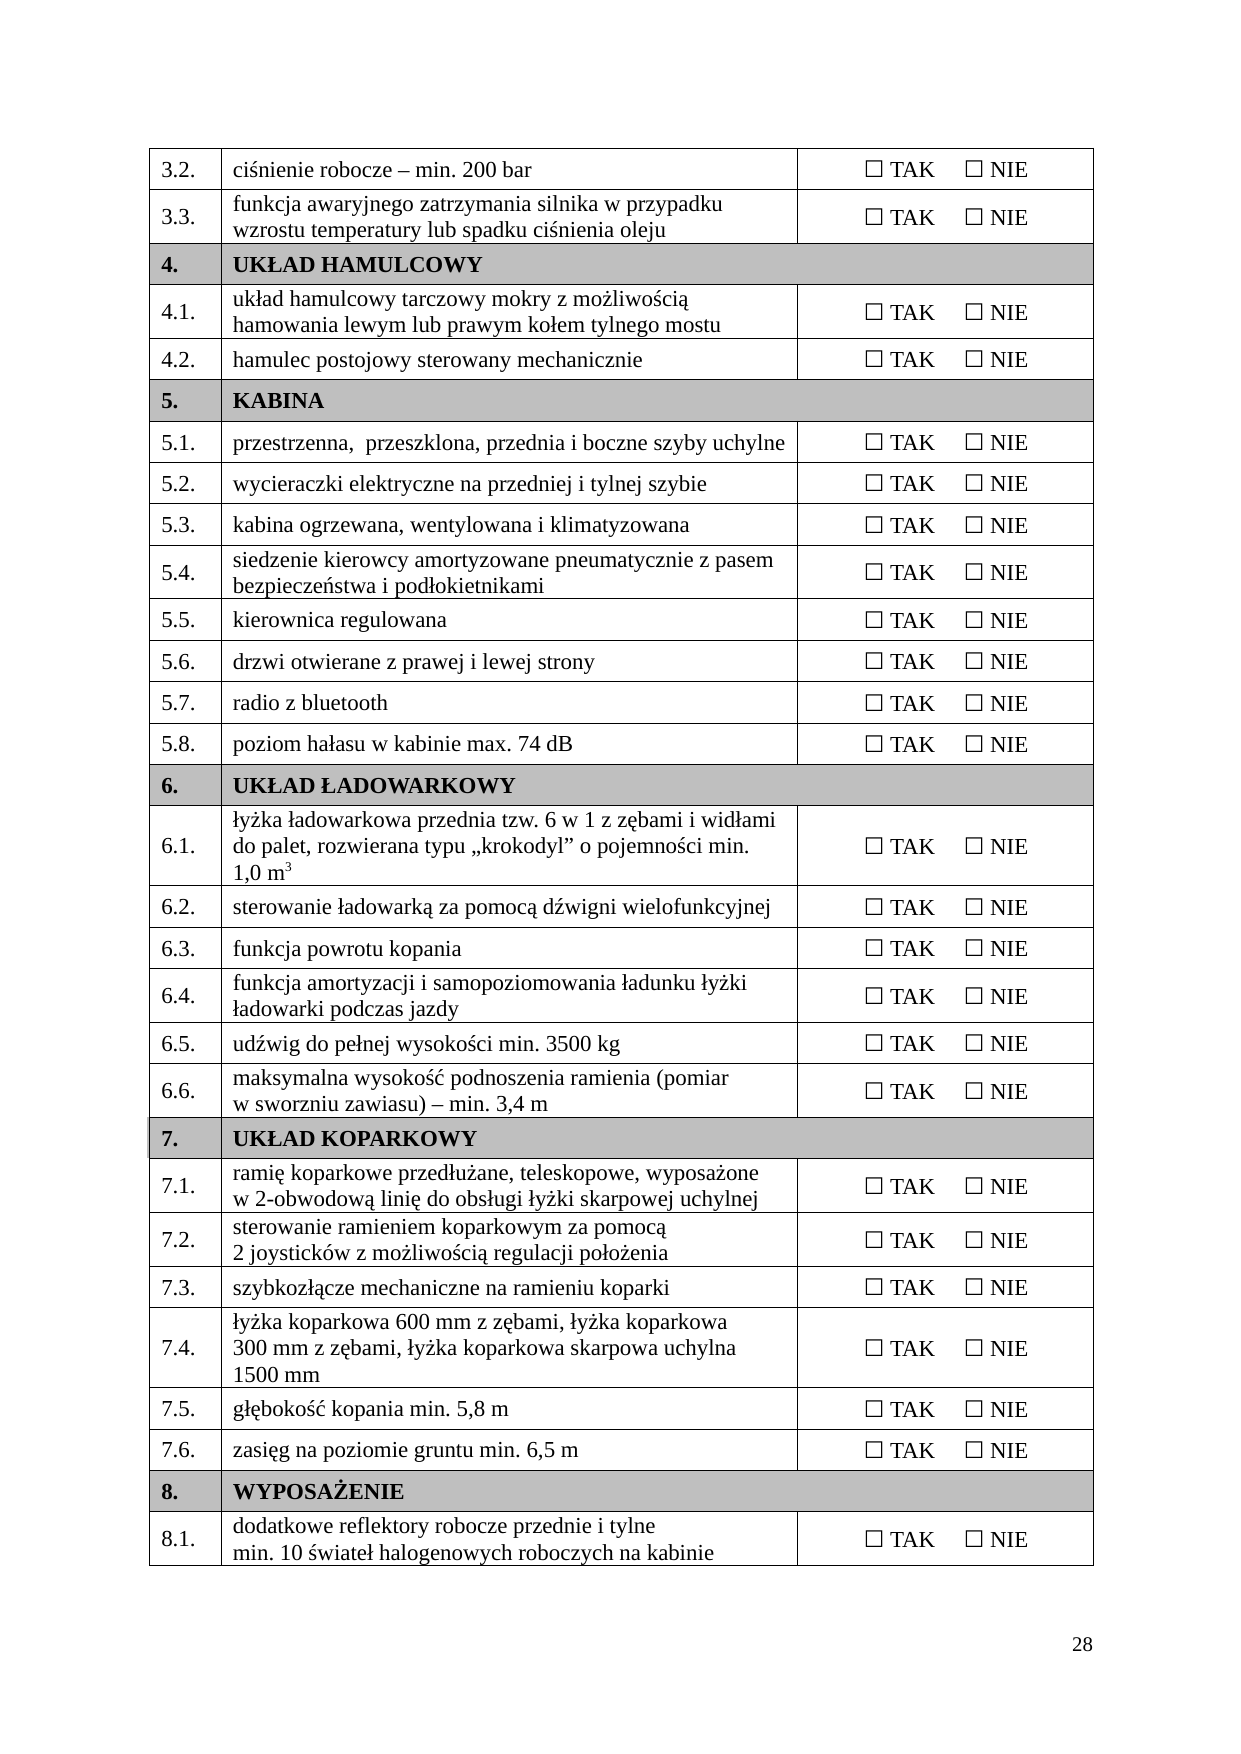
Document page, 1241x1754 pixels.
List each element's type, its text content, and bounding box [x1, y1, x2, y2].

table_cell układ hamulcowy tarczowy mokry z możliwością hamowania lewym lub prawym kołem tylnego mostu [222, 285, 797, 338]
table_cell 6.1. [150, 806, 221, 885]
table_cell TAK NIE [798, 1064, 1093, 1117]
table_cell drzwi otwierane z prawej i lewej strony [222, 641, 797, 681]
table_cell TAK NIE [798, 641, 1093, 681]
table_cell 7.2. [150, 1213, 221, 1266]
table_cell TAK NIE [798, 1430, 1093, 1470]
table_cell TAK NIE [798, 285, 1093, 338]
table_cell 4.1. [150, 285, 221, 338]
table_cell 8. [150, 1471, 221, 1511]
table_cell 5.7. [150, 682, 221, 722]
table_cell wycieraczki elektryczne na przedniej i tylnej szybie [222, 463, 797, 503]
table_cell udźwig do pełnej wysokości min. 3500 kg [222, 1023, 797, 1063]
table_cell 5.6. [150, 641, 221, 681]
table_cell 6.6. [150, 1064, 221, 1117]
table_cell 7.5. [150, 1388, 221, 1428]
table_cell 6.5. [150, 1023, 221, 1063]
table_cell TAK NIE [798, 682, 1093, 722]
table_cell 3.2. [150, 149, 221, 189]
table_cell TAK NIE [798, 724, 1093, 764]
table_cell 5.4. [150, 546, 221, 598]
table_cell 6.4. [150, 969, 221, 1022]
table_cell TAK NIE [798, 1267, 1093, 1307]
table_cell sterowanie ładowarką za pomocą dźwigni wielofunkcyjnej [222, 886, 797, 927]
table_cell TAK NIE [798, 969, 1093, 1022]
table_cell przestrzenna, przeszklona, przednia i boczne szyby uchylne [222, 422, 797, 462]
table_cell TAK NIE [798, 599, 1093, 640]
table_cell 5.2. [150, 463, 221, 503]
table_cell hamulec postojowy sterowany mechanicznie [222, 339, 797, 379]
table_cell 7.4. [150, 1308, 221, 1387]
table_cell ramię koparkowe przedłużane, teleskopowe, wyposażone w 2-obwodową linię do obsługi łyżki skarpowej uchylnej [222, 1159, 797, 1212]
table_cell TAK NIE [798, 504, 1093, 544]
table_cell głębokość kopania min. 5,8 m [222, 1388, 797, 1428]
table_cell TAK NIE [798, 1512, 1093, 1565]
table_cell funkcja awaryjnego zatrzymania silnika w przypadku wzrostu temperatury lub spadku ciśnienia oleju [666, 190, 797, 243]
table_cell 6. [150, 765, 221, 805]
table_cell UKŁAD ŁADOWARKOWY [222, 765, 1093, 805]
table_cell siedzenie kierowcy amortyzowane pneumatycznie z pasem bezpieczeństwa i podłokietnikami [222, 546, 797, 598]
table_cell łyżka ładowarkowa przednia tzw. 6 w 1 z zębami i widłami do palet, rozwierana typu „krokodyl” o pojemności min. 1,0 m3 [222, 806, 797, 885]
table_cell szybkozłącze mechaniczne na ramieniu koparki [222, 1267, 797, 1307]
table_cell funkcja amortyzacji i samopoziomowania ładunku łyżki ładowarki podczas jazdy [222, 969, 797, 1022]
table_cell 4.2. [150, 339, 221, 379]
table_cell TAK NIE [798, 806, 1093, 885]
table_cell 4. [150, 244, 221, 284]
table_cell TAK NIE [798, 546, 1093, 598]
table_cell sterowanie ramieniem koparkowym za pomocą 2 joysticków z możliwością regulacji położenia [222, 1213, 797, 1266]
table_cell funkcja powrotu kopania [222, 928, 797, 968]
table_cell TAK NIE [798, 928, 1093, 968]
table_cell 5. [150, 380, 221, 421]
table_cell 5.8. [150, 724, 221, 764]
table_cell maksymalna wysokość podnoszenia ramienia (pomiar w sworzniu zawiasu) – min. 3,4 m [222, 1064, 797, 1117]
table_cell TAK NIE [798, 1213, 1093, 1266]
table_cell TAK NIE [798, 1159, 1093, 1212]
table_cell 7. [150, 1118, 221, 1158]
table_cell TAK NIE [798, 149, 1093, 189]
table_cell WYPOSAŻENIE [222, 1471, 1093, 1511]
table_cell ciśnienie robocze – min. 200 bar [222, 149, 797, 189]
table_cell TAK NIE [798, 339, 1093, 379]
table_cell 5.1. [150, 422, 221, 462]
table_cell UKŁAD HAMULCOWY [222, 244, 1093, 284]
table_cell TAK NIE [798, 463, 1093, 503]
table_cell TAK NIE [798, 886, 1093, 927]
table_cell radio z bluetooth [222, 682, 797, 722]
table_cell 5.3. [150, 504, 221, 544]
table_cell kabina ogrzewana, wentylowana i klimatyzowana [222, 504, 797, 544]
table_cell kierownica regulowana [222, 599, 797, 640]
table_cell 8.1. [150, 1512, 221, 1565]
table_cell TAK NIE [798, 1388, 1093, 1428]
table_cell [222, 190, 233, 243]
table_cell łyżka koparkowa 600 mm z zębami, łyżka koparkowa 300 mm z zębami, łyżka koparkowa skarpowa uchylna 1500 mm [222, 1308, 797, 1387]
table_cell dodatkowe reflektory robocze przednie i tylne min. 10 świateł halogenowych roboczych na kabinie [222, 1512, 797, 1565]
table_cell TAK NIE [798, 422, 1093, 462]
table_cell 5.5. [150, 599, 221, 640]
table_cell UKŁAD KOPARKOWY [222, 1118, 1093, 1158]
table_cell TAK NIE [798, 1023, 1093, 1063]
table_cell 7.3. [150, 1267, 221, 1307]
table_cell TAK NIE [798, 190, 1093, 243]
table_cell TAK NIE [798, 1308, 1093, 1387]
table_cell 7.1. [150, 1159, 221, 1212]
table_cell 3.3. [150, 190, 221, 243]
table_cell poziom hałasu w kabinie max. 74 dB [222, 724, 797, 764]
table_cell zasięg na poziomie gruntu min. 6,5 m [222, 1430, 797, 1470]
table_cell 6.3. [150, 928, 221, 968]
table_cell KABINA [222, 380, 1093, 421]
table_cell 7.6. [150, 1430, 221, 1470]
table_cell 6.2. [150, 886, 221, 927]
